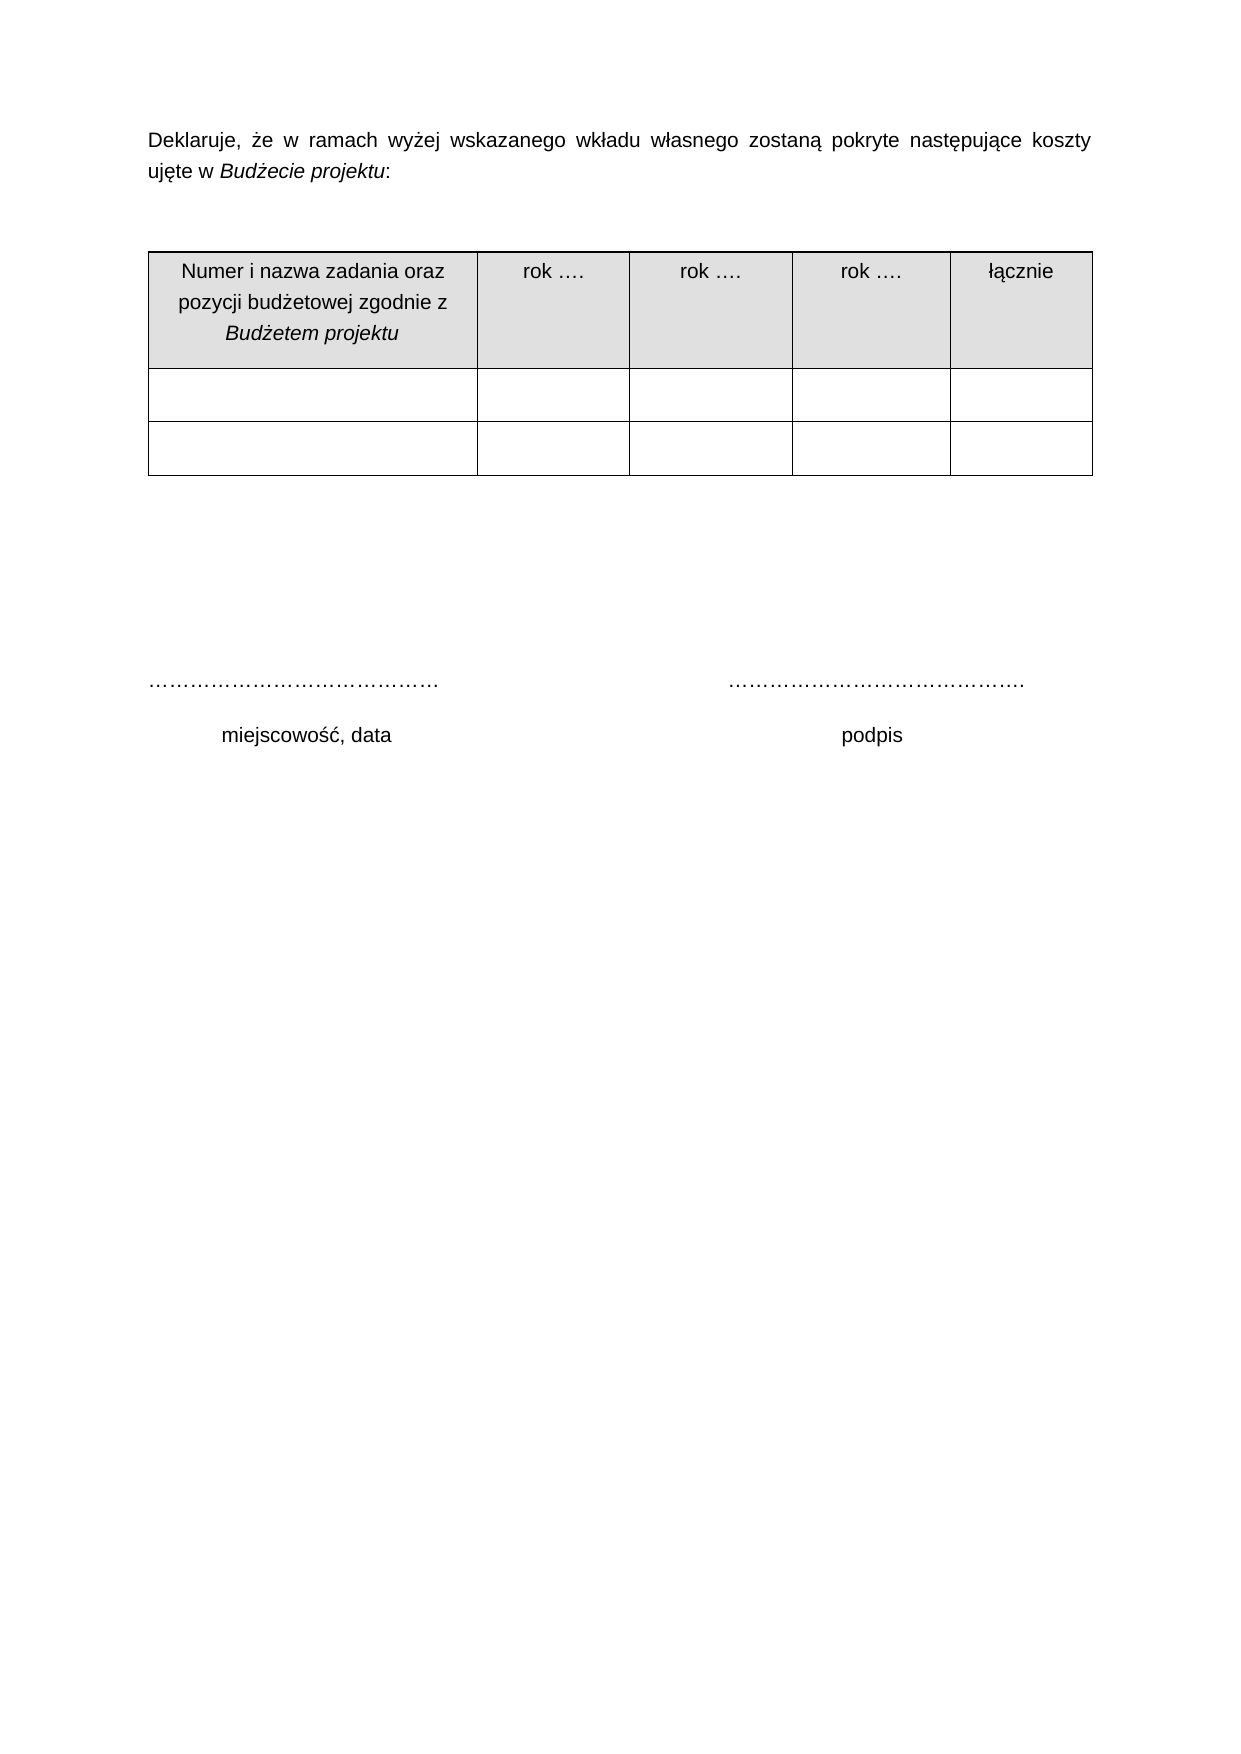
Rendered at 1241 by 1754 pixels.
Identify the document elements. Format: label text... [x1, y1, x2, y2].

table_cell [149, 369, 477, 421]
table_cell [951, 369, 1092, 421]
table_header rok …. [478, 253, 629, 368]
table_cell [793, 369, 950, 421]
table_header Numer i nazwa zadania oraz pozycji budżetowej zgodnie z Budżetem projektu [149, 253, 477, 368]
text miejscowość, data podpis [148, 713, 1092, 746]
table_cell [793, 422, 950, 474]
table_cell [149, 422, 477, 474]
text …………………………………… ……………………………………. [148, 659, 1092, 692]
table_header rok …. [793, 253, 950, 368]
text Deklaruje, że w ramach wyżej wskazanego wkładu własnego zostaną pokryte następujące koszty ujęte w Budżecie projektu: [148, 128, 1092, 183]
table_cell [478, 422, 629, 474]
table_header rok …. [630, 253, 792, 368]
table_header łącznie [951, 253, 1092, 368]
table_cell [951, 422, 1092, 474]
table_cell [630, 369, 792, 421]
table_cell [478, 369, 629, 421]
table_cell [630, 422, 792, 474]
